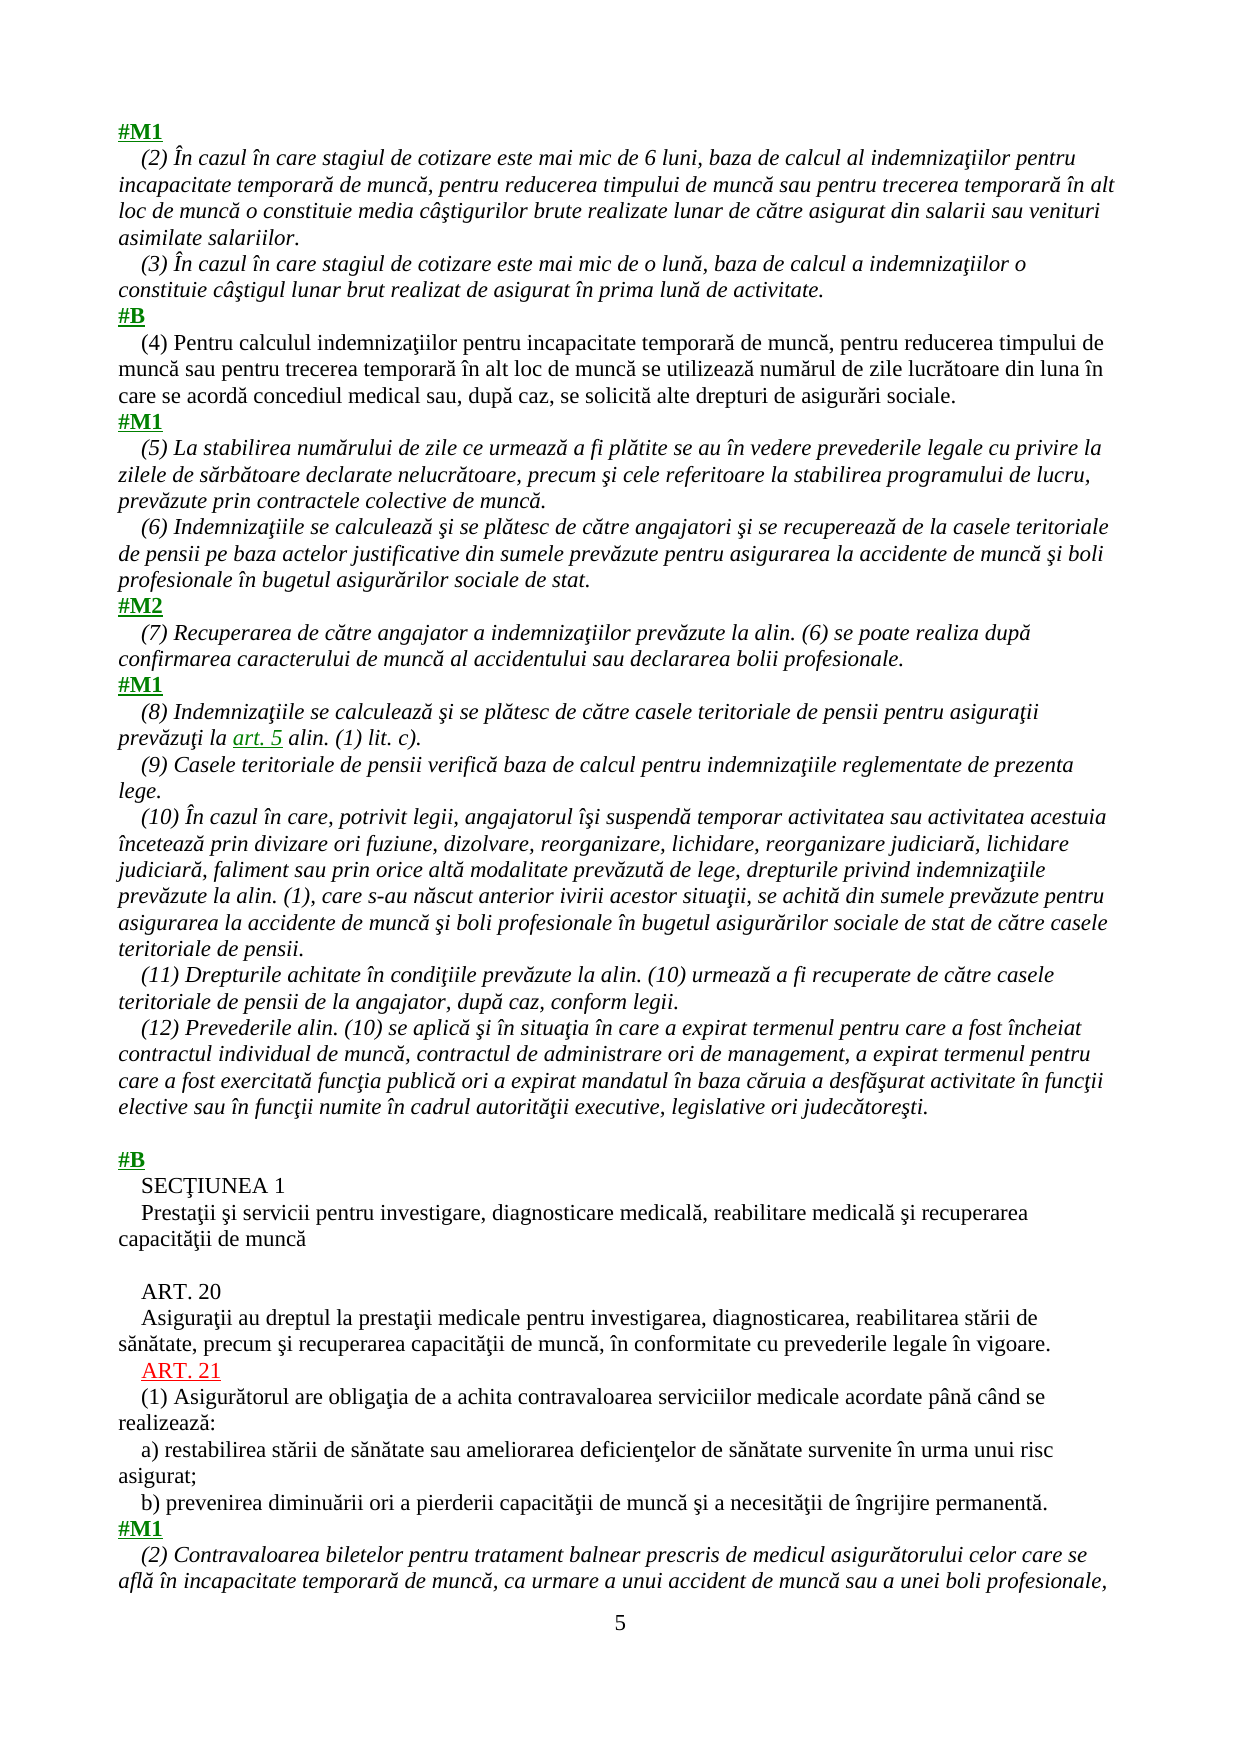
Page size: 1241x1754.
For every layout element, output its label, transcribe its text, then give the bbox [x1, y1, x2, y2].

text (6) Indemnizaţiile se calculează şi se plătesc de către angajatori şi se recuperează de la casele teritoriale de pensii pe baza actelor justificative din sumele prevăzute pentru asigurarea la accidente de muncă şi boli profesionale în bugetul asigurărilor sociale de stat. [118, 513, 1122, 592]
text #M1 [118, 1515, 1122, 1541]
text ART. 20 [118, 1278, 1122, 1304]
text (4) Pentru calculul indemnizaţiilor pentru incapacitate temporară de muncă, pentru reducerea timpului de muncă sau pentru trecerea temporară în alt loc de muncă se utilizează numărul de zile lucrătoare din luna în care se acordă concediul medical sau, după caz, se solicită alte drepturi de asigurări sociale. [118, 329, 1122, 408]
text (9) Casele teritoriale de pensii verifică baza de calcul pentru indemnizaţiile reglementate de prezenta lege. [118, 751, 1122, 803]
text #B [118, 1146, 1122, 1172]
text #M1 [118, 408, 1122, 434]
text (2) În cazul în care stagiul de cotizare este mai mic de 6 luni, baza de calcul al indemnizaţiilor pentru incapacitate temporară de muncă, pentru reducerea timpului de muncă sau pentru trecerea temporară în alt loc de muncă o constituie media câştigurilor brute realizate lunar de către asigurat din salarii sau venituri asimilate salariilor. [118, 144, 1122, 250]
text (5) La stabilirea numărului de zile ce urmează a fi plătite se au în vedere prevederile legale cu privire la zilele de sărbătoare declarate nelucrătoare, precum şi cele referitoare la stabilirea programului de lucru, prevăzute prin contractele colective de muncă. [118, 434, 1122, 513]
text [118, 1541, 1122, 1594]
text b) prevenirea diminuării ori a pierderii capacităţii de muncă şi a necesităţii de îngrijire permanentă. [118, 1488, 1122, 1515]
text SECŢIUNEA 1 [118, 1172, 1122, 1199]
text #M1 [118, 118, 1122, 144]
text #M2 [118, 592, 1122, 619]
text #B [118, 303, 1122, 329]
text ART. 21 [118, 1357, 1122, 1383]
text (3) În cazul în care stagiul de cotizare este mai mic de o lună, baza de calcul a indemnizaţiilor o constituie câştigul lunar brut realizat de asigurat în prima lună de activitate. [118, 250, 1122, 303]
text (1) Asigurătorul are obligaţia de a achita contravaloarea serviciilor medicale acordate până când se realizează: [118, 1383, 1122, 1436]
text (8) Indemnizaţiile se calculează şi se plătesc de către casele teritoriale de pensii pentru asiguraţii prevăzuţi la art. 5 alin. (1) lit. c). [118, 698, 1122, 751]
text Asiguraţii au dreptul la prestaţii medicale pentru investigarea, diagnosticarea, reabilitarea stării de sănătate, precum şi recuperarea capacităţii de muncă, în conformitate cu prevederile legale în vigoare. [118, 1304, 1122, 1357]
text (11) Drepturile achitate în condiţiile prevăzute la alin. (10) urmează a fi recuperate de către casele teritoriale de pensii de la angajator, după caz, conform legii. [118, 961, 1122, 1014]
text (12) Prevederile alin. (10) se aplică şi în situaţia în care a expirat termenul pentru care a fost încheiat contractul individual de muncă, contractul de administrare ori de management, a expirat termenul pentru care a fost exercitată funcţia publică ori a expirat mandatul în baza căruia a desfăşurat activitate în funcţii elective sau în funcţii numite în cadrul autorităţii executive, legislative ori judecătoreşti. [118, 1014, 1122, 1119]
text Prestaţii şi servicii pentru investigare, diagnosticare medicală, reabilitare medicală şi recuperarea capacităţii de muncă [118, 1199, 1122, 1251]
text (7) Recuperarea de către angajator a indemnizaţiilor prevăzute la alin. (6) se poate realiza după confirmarea caracterului de muncă al accidentului sau declararea bolii profesionale. [118, 619, 1122, 672]
text a) restabilirea stării de sănătate sau ameliorarea deficienţelor de sănătate survenite în urma unui risc asigurat; [118, 1436, 1122, 1488]
text #M1 [118, 672, 1122, 698]
text (10) În cazul în care, potrivit legii, angajatorul îşi suspendă temporar activitatea sau activitatea acestuia încetează prin divizare ori fuziune, dizolvare, reorganizare, lichidare, reorganizare judiciară, lichidare judiciară, faliment sau prin orice altă modalitate prevăzută de lege, drepturile privind indemnizaţiile prevăzute la alin. (1), care s-au născut anterior ivirii acestor situaţii, se achită din sumele prevăzute pentru asigurarea la accidente de muncă şi boli profesionale în bugetul asigurărilor sociale de stat de către casele teritoriale de pensii. [118, 803, 1122, 961]
